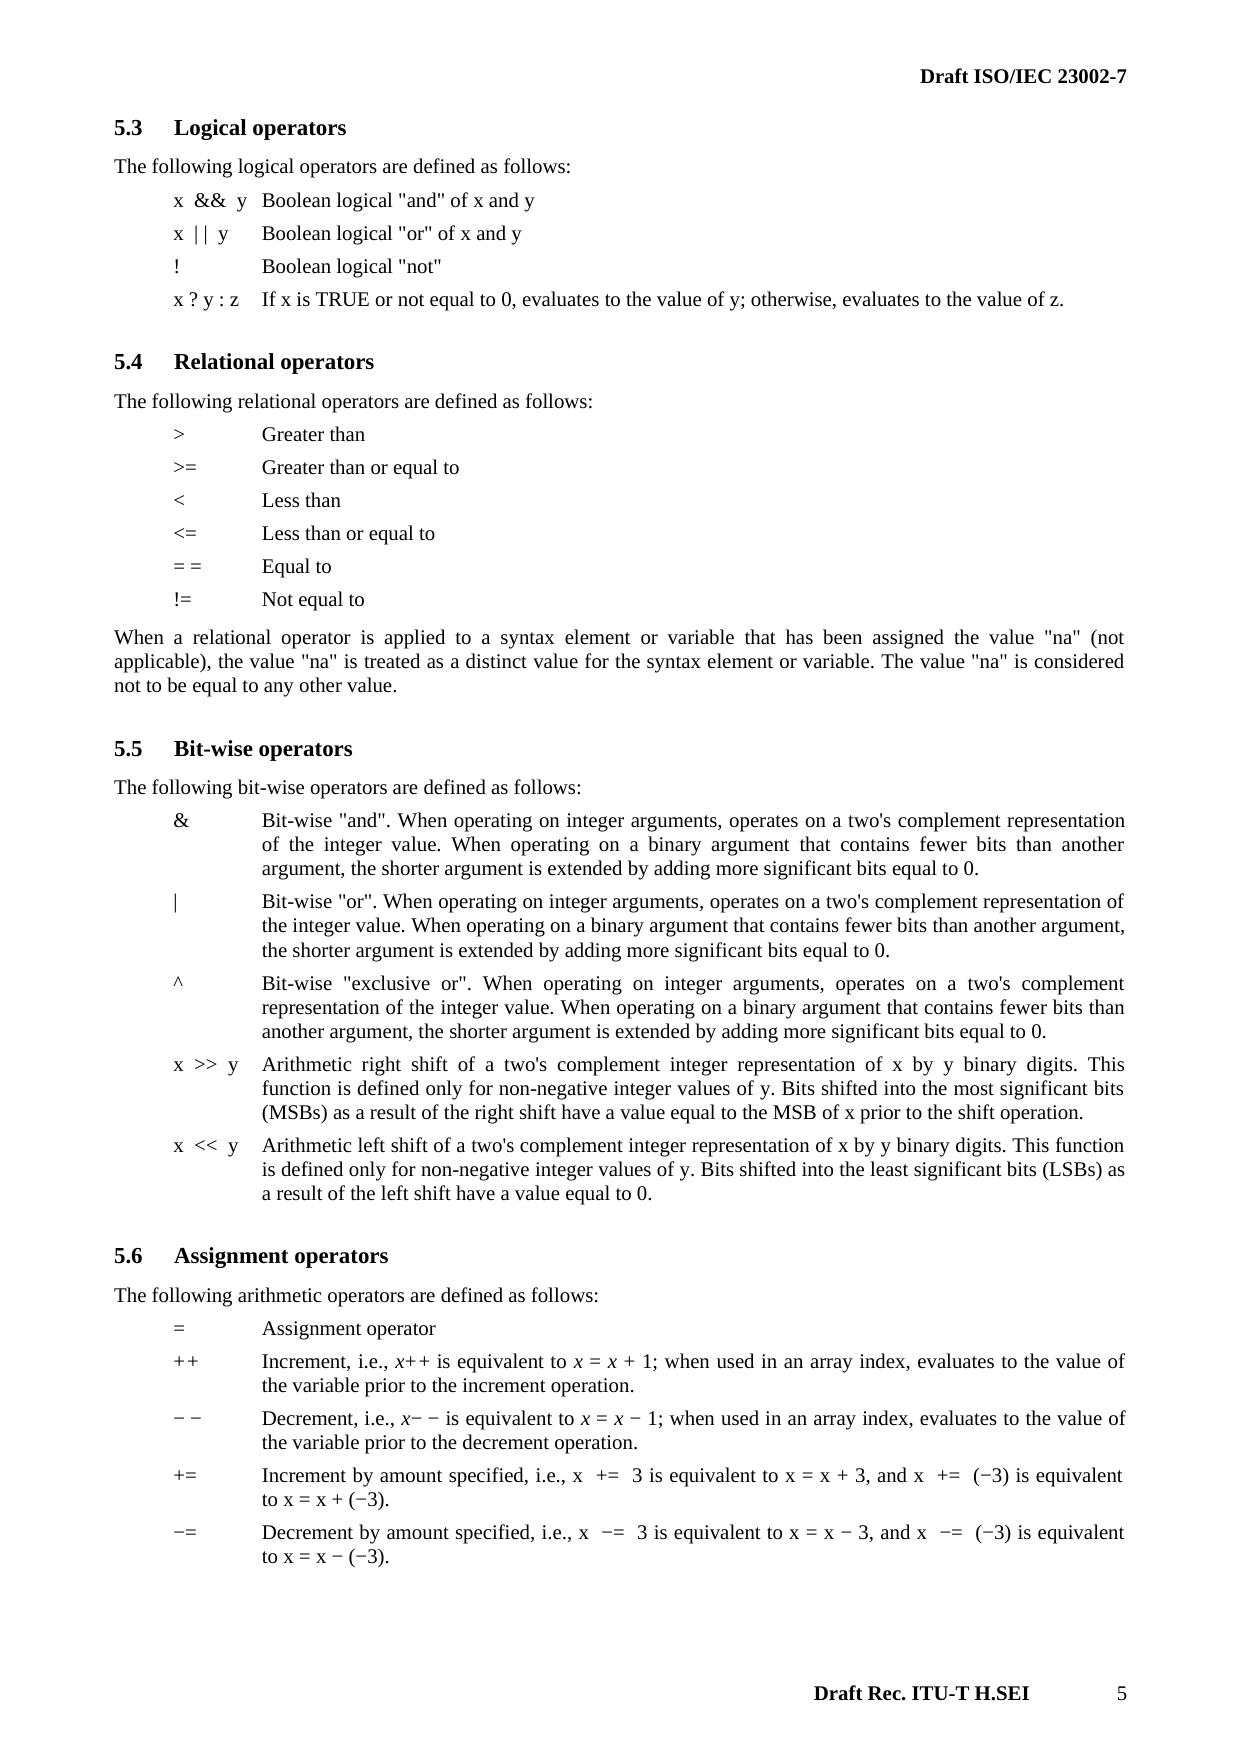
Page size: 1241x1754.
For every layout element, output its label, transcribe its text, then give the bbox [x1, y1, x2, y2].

text ^ Bit-wise "exclusive or". When operating on integer arguments, operates on a two's complement representation of the integer value. When operating on a binary argument that contains fewer bits than another argument, the shorter argument is extended by adding more significant bits equal to 0. [173, 971, 1126, 1043]
text x | | y Boolean logical "or" of x and y [173, 221, 1126, 244]
text += Increment by amount specified, i.e., x += 3 is equivalent to x = x + 3, and x += (−3) is equivalent to x = x + (−3). [173, 1463, 1126, 1511]
subtitle Assignment operators [114, 1242, 1126, 1269]
text The following arithmetic operators are defined as follows: [114, 1283, 1126, 1307]
text = Assignment operator [173, 1316, 1126, 1340]
text −= Decrement by amount specified, i.e., x −= 3 is equivalent to x = x − 3, and x −= (−3) is equivalent to x = x − (−3). [173, 1520, 1126, 1568]
text x >> y Arithmetic right shift of a two's complement integer representation of x by y binary digits. This function is defined only for non-negative integer values of y. Bits shifted into the most significant bits (MSBs) as a result of the right shift have a value equal to the MSB of x prior to the shift operation. [173, 1052, 1126, 1124]
text >= Greater than or equal to [173, 455, 1126, 479]
text > Greater than [173, 422, 1126, 446]
text < Less than [173, 488, 1126, 512]
subtitle Logical operators [114, 114, 1126, 140]
text The following relational operators are defined as follows: [114, 389, 1126, 413]
text <= Less than or equal to [173, 521, 1126, 545]
text + + Increment, i.e., x+ + is equivalent to x = x + 1; when used in an array index, evaluates to the value of the variable prior to the increment operation. [173, 1349, 1126, 1397]
text The following bit-wise operators are defined as follows: [114, 775, 1126, 799]
text != Not equal to [173, 587, 1126, 611]
subtitle Bit-wise operators [114, 735, 1126, 761]
text | Bit-wise "or". When operating on integer arguments, operates on a two's complement representation of the integer value. When operating on a binary argument that contains fewer bits than another argument, the shorter argument is extended by adding more significant bits equal to 0. [173, 889, 1126, 962]
text x && y Boolean logical "and" of x and y [173, 187, 1126, 212]
text x << y Arithmetic left shift of a two's complement integer representation of x by y binary digits. This function is defined only for non-negative integer values of y. Bits shifted into the least significant bits (LSBs) as a result of the left shift have a value equal to 0. [173, 1133, 1126, 1205]
subtitle Relational operators [114, 348, 1126, 374]
text = = Equal to [173, 554, 1126, 578]
text & Bit-wise "and". When operating on integer arguments, operates on a two's complement representation of the integer value. When operating on a binary argument that contains fewer bits than another argument, the shorter argument is extended by adding more significant bits equal to 0. [173, 808, 1126, 880]
text The following logical operators are defined as follows: [114, 154, 1126, 178]
text x ? y : z If x is TRUE or not equal to 0, evaluates to the value of y; otherwise, evaluates to the value of z. [173, 287, 1126, 311]
text − − Decrement, i.e., x− − is equivalent to x = x − 1; when used in an array index, evaluates to the value of the variable prior to the decrement operation. [173, 1406, 1126, 1454]
text When a relational operator is applied to a syntax element or variable that has been assigned the value "na" (not applicable), the value "na" is treated as a distinct value for the syntax element or variable. The value "na" is considered not to be equal to any other value. [114, 625, 1126, 697]
text ! Boolean logical "not" [173, 253, 1126, 278]
